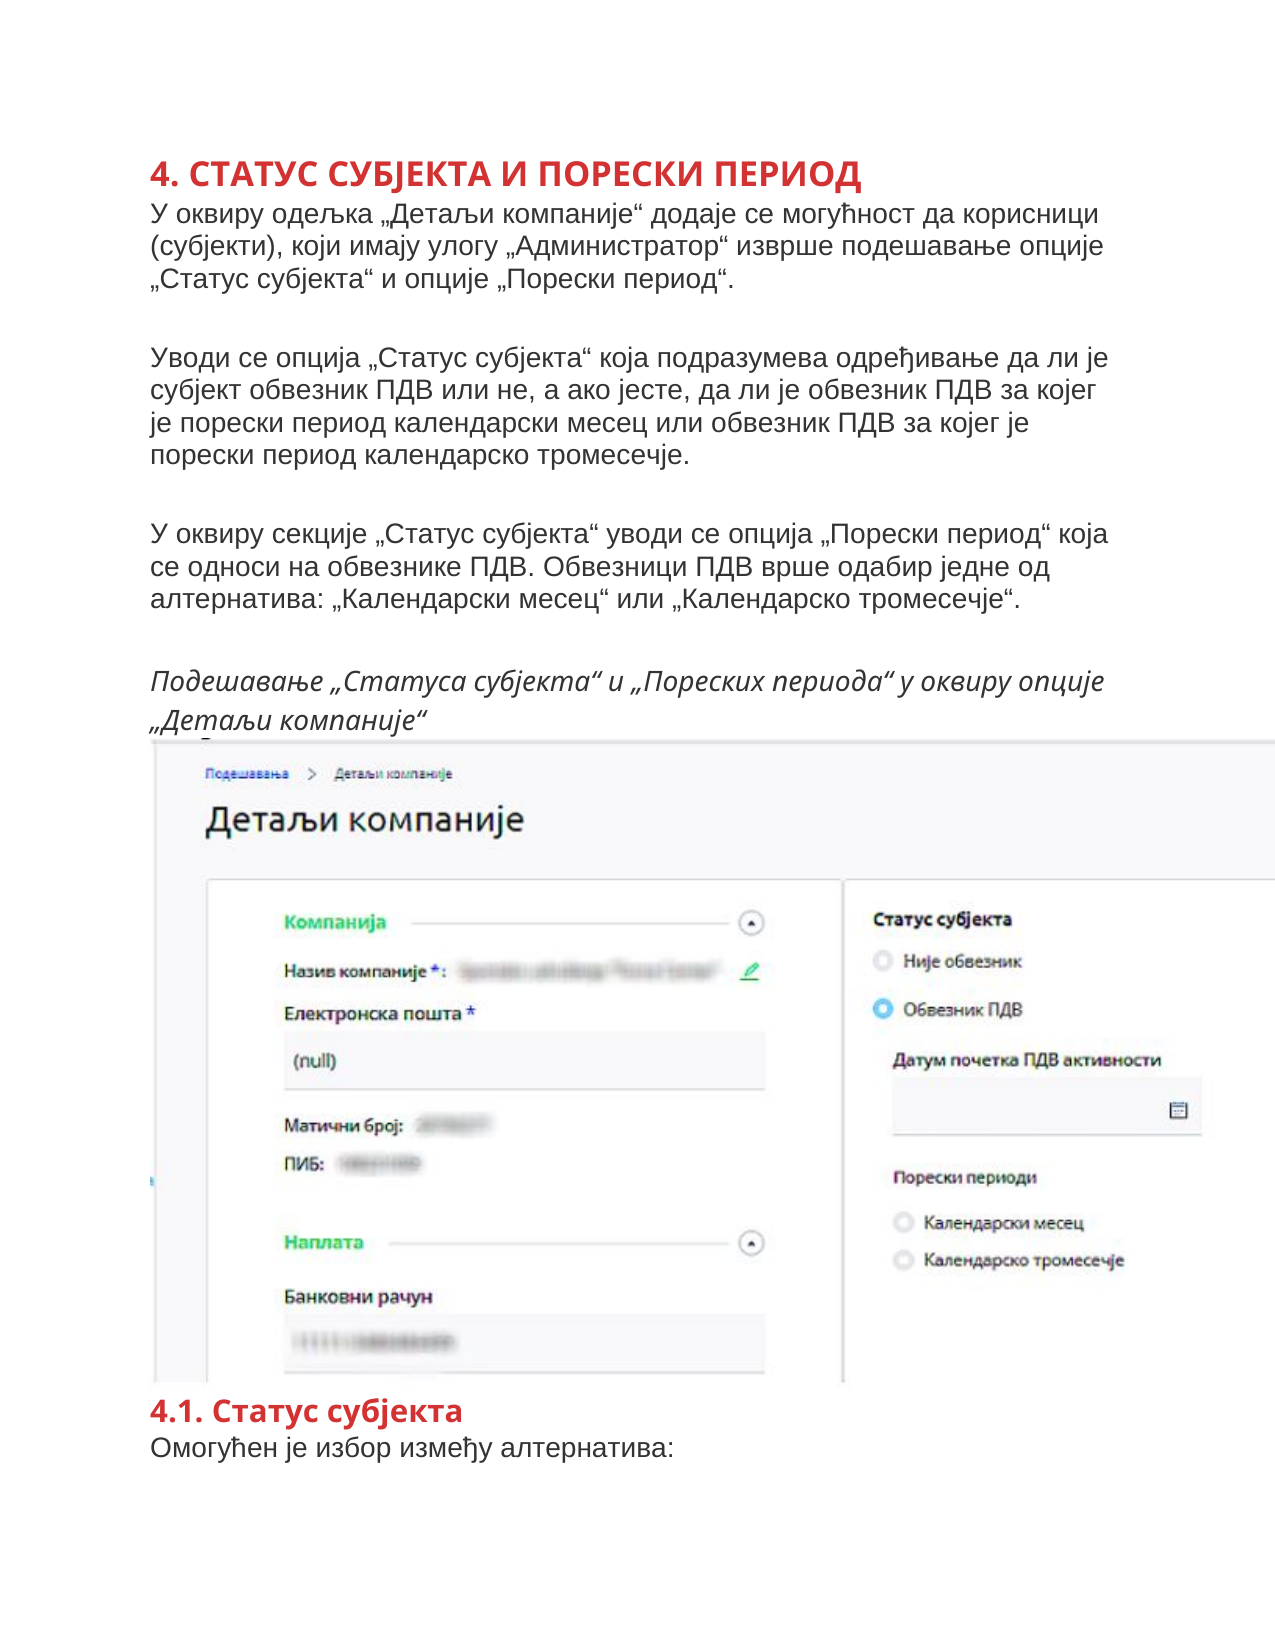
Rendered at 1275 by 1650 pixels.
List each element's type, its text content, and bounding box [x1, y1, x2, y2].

text У оквиру одељка „Детаљи компаније“ додаје се могућност да корисници (субјекти), који имају улогу „Администратор“ изврше подешавање опције „Статус субјекта“ и опције „Порески период“. [150, 197, 1125, 294]
text Уводи се опција „Статус субјекта“ која подразумева одређивање да ли је субјект обвезник ПДВ или не, а ако јесте, да ли је обвезник ПДВ за којег је порески период календарски месец или обвезник ПДВ за којег је порески период календарско тромесечје. [150, 341, 1125, 471]
picture [150, 738, 1275, 1389]
text У оквиру секције „Статус субјекта“ уводи се опција „Порески период“ која се односи на обвезнике ПДВ. Обвезници ПДВ врше одабир једне од алтернатива: „Календарски месец“ или „Календарско тромесечје“. [150, 517, 1125, 614]
text Подешавање „Статуса субјекта“ и „Пореских периода“ у оквиру опције „Детаљи компаније“ [150, 661, 1125, 738]
text 4. СТАТУС СУБЈЕКТА И ПОРЕСКИ ПЕРИОД [150, 150, 1125, 197]
text Омогућен је избор између алтернатива: [150, 1431, 1125, 1464]
text 4.1. Статус субјекта [150, 1389, 1125, 1431]
